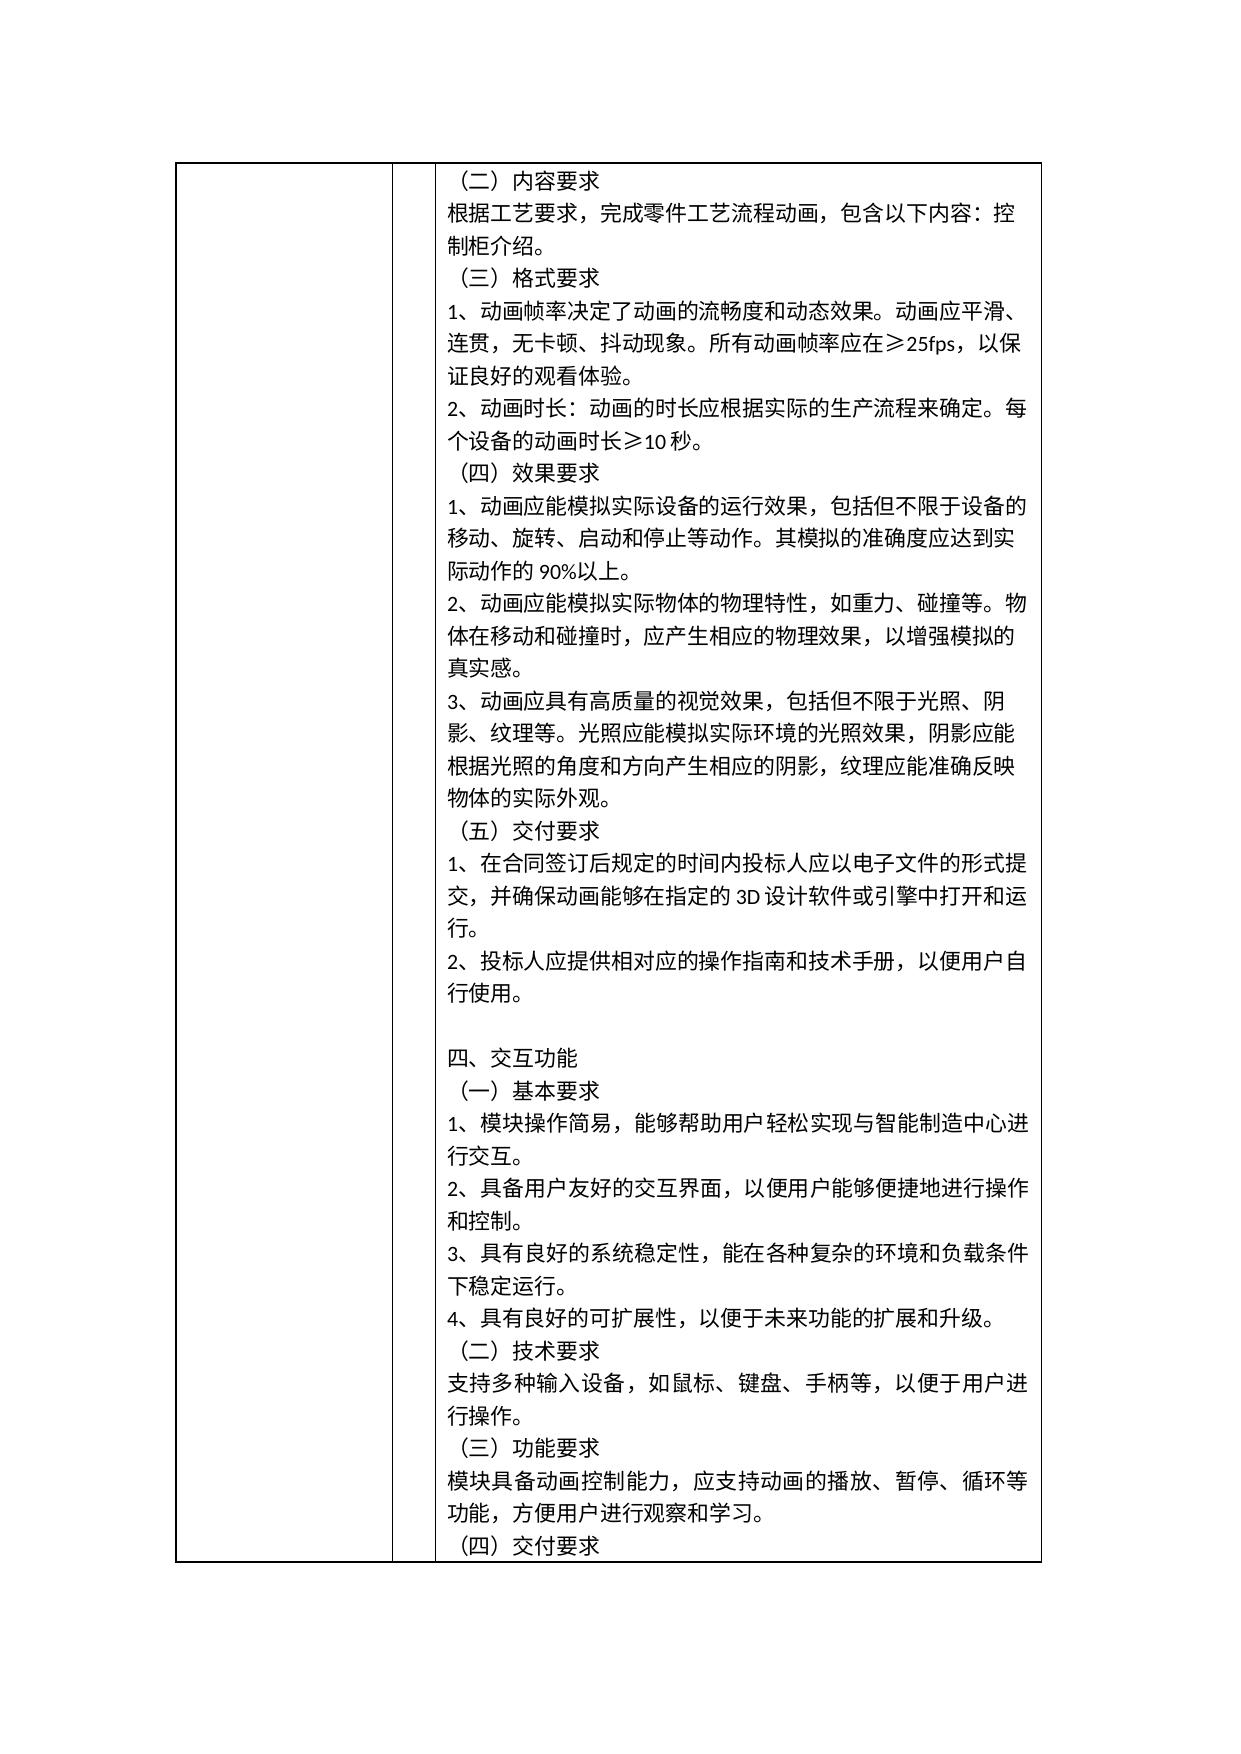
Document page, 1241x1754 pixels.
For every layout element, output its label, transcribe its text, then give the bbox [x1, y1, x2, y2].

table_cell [436, 164, 1041, 1561]
table_cell 4 [393, 164, 435, 1561]
table_cell [177, 164, 392, 1561]
